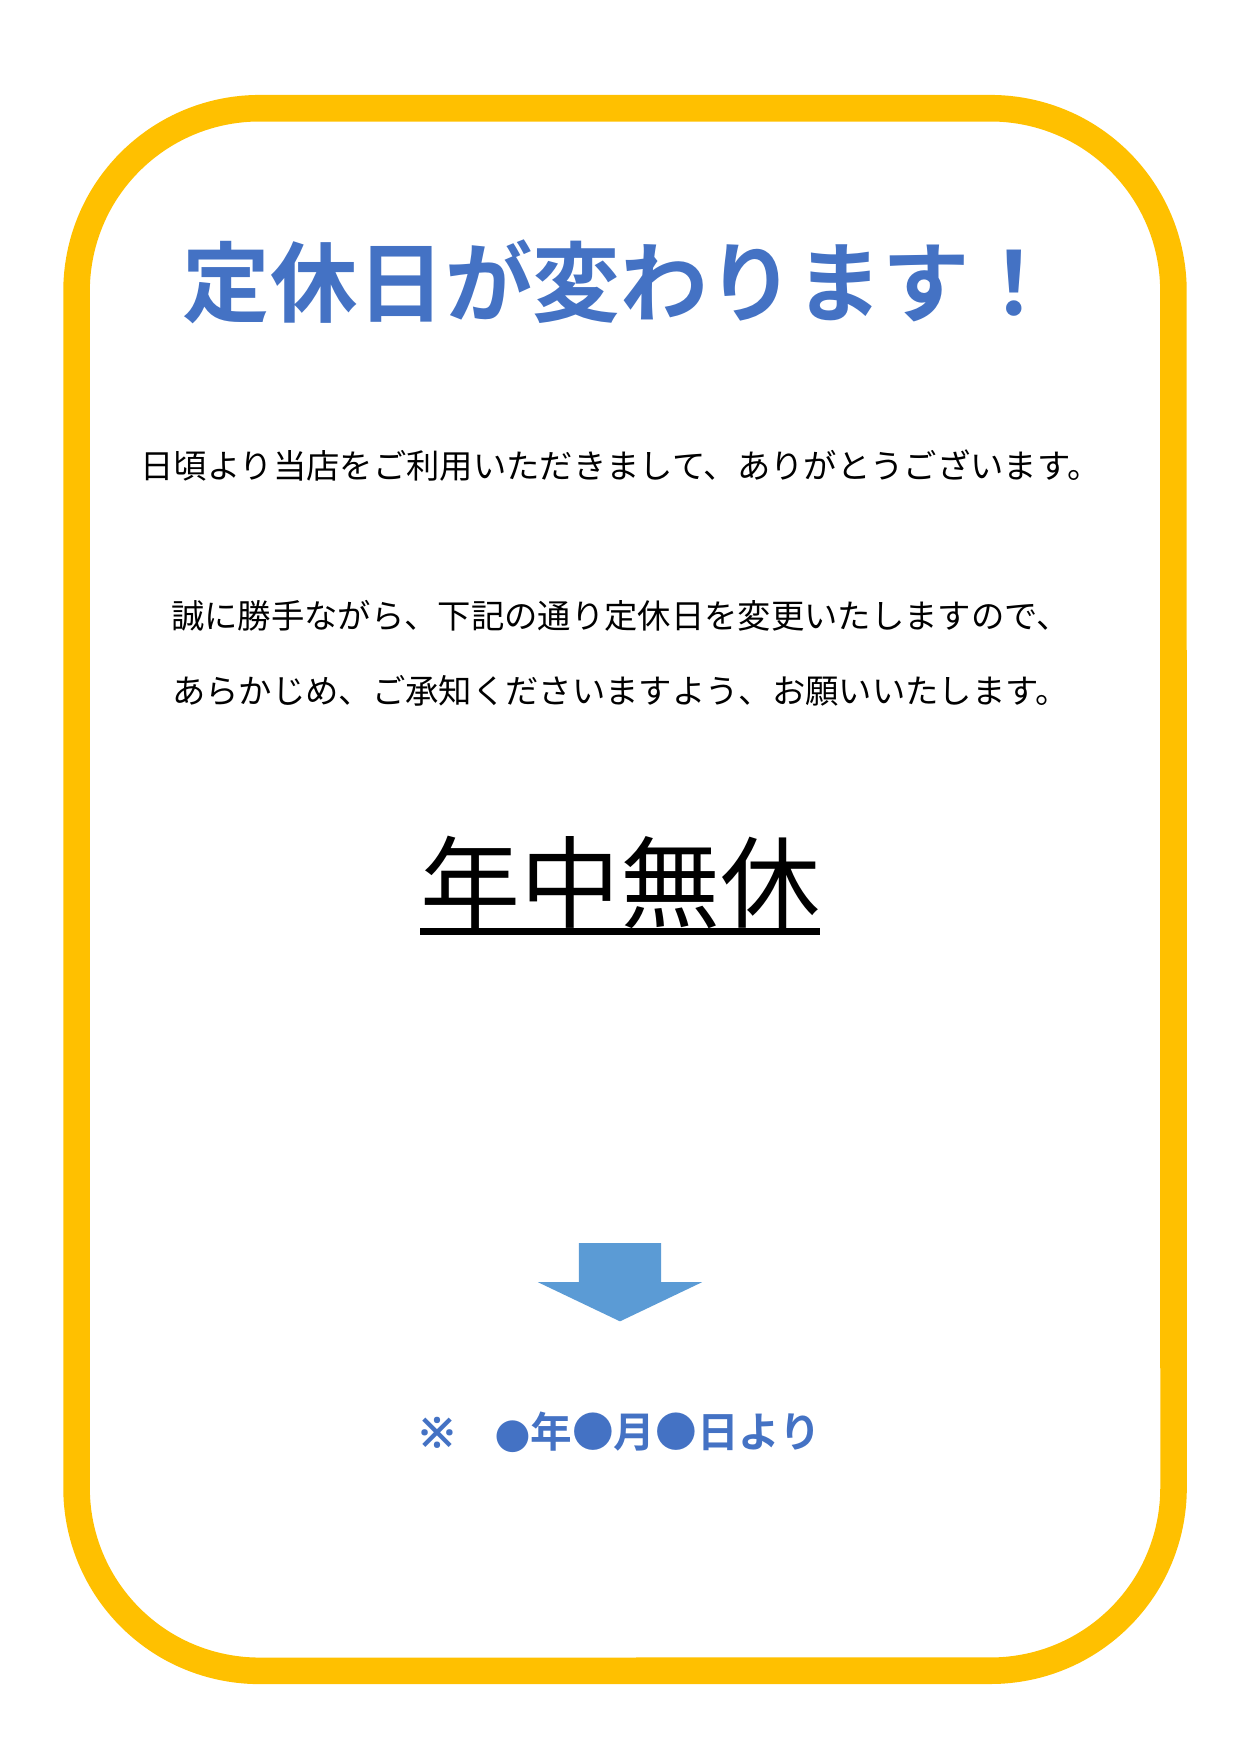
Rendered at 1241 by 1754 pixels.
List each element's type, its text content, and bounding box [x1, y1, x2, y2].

list ●年●月●日より [112, 1392, 1128, 1467]
text 誠に勝手ながら、下記の通り定休日を変更いたしますので、 [112, 577, 1128, 652]
text 定休日が変わります！ [112, 202, 1128, 352]
text 日頃より当店をご利用いただきまして、ありがとうございます。 [112, 427, 1128, 502]
text あらかじめ、ご承知くださいますよう、お願いいたします。 [112, 652, 1128, 727]
text 年中無休 [112, 802, 1128, 952]
